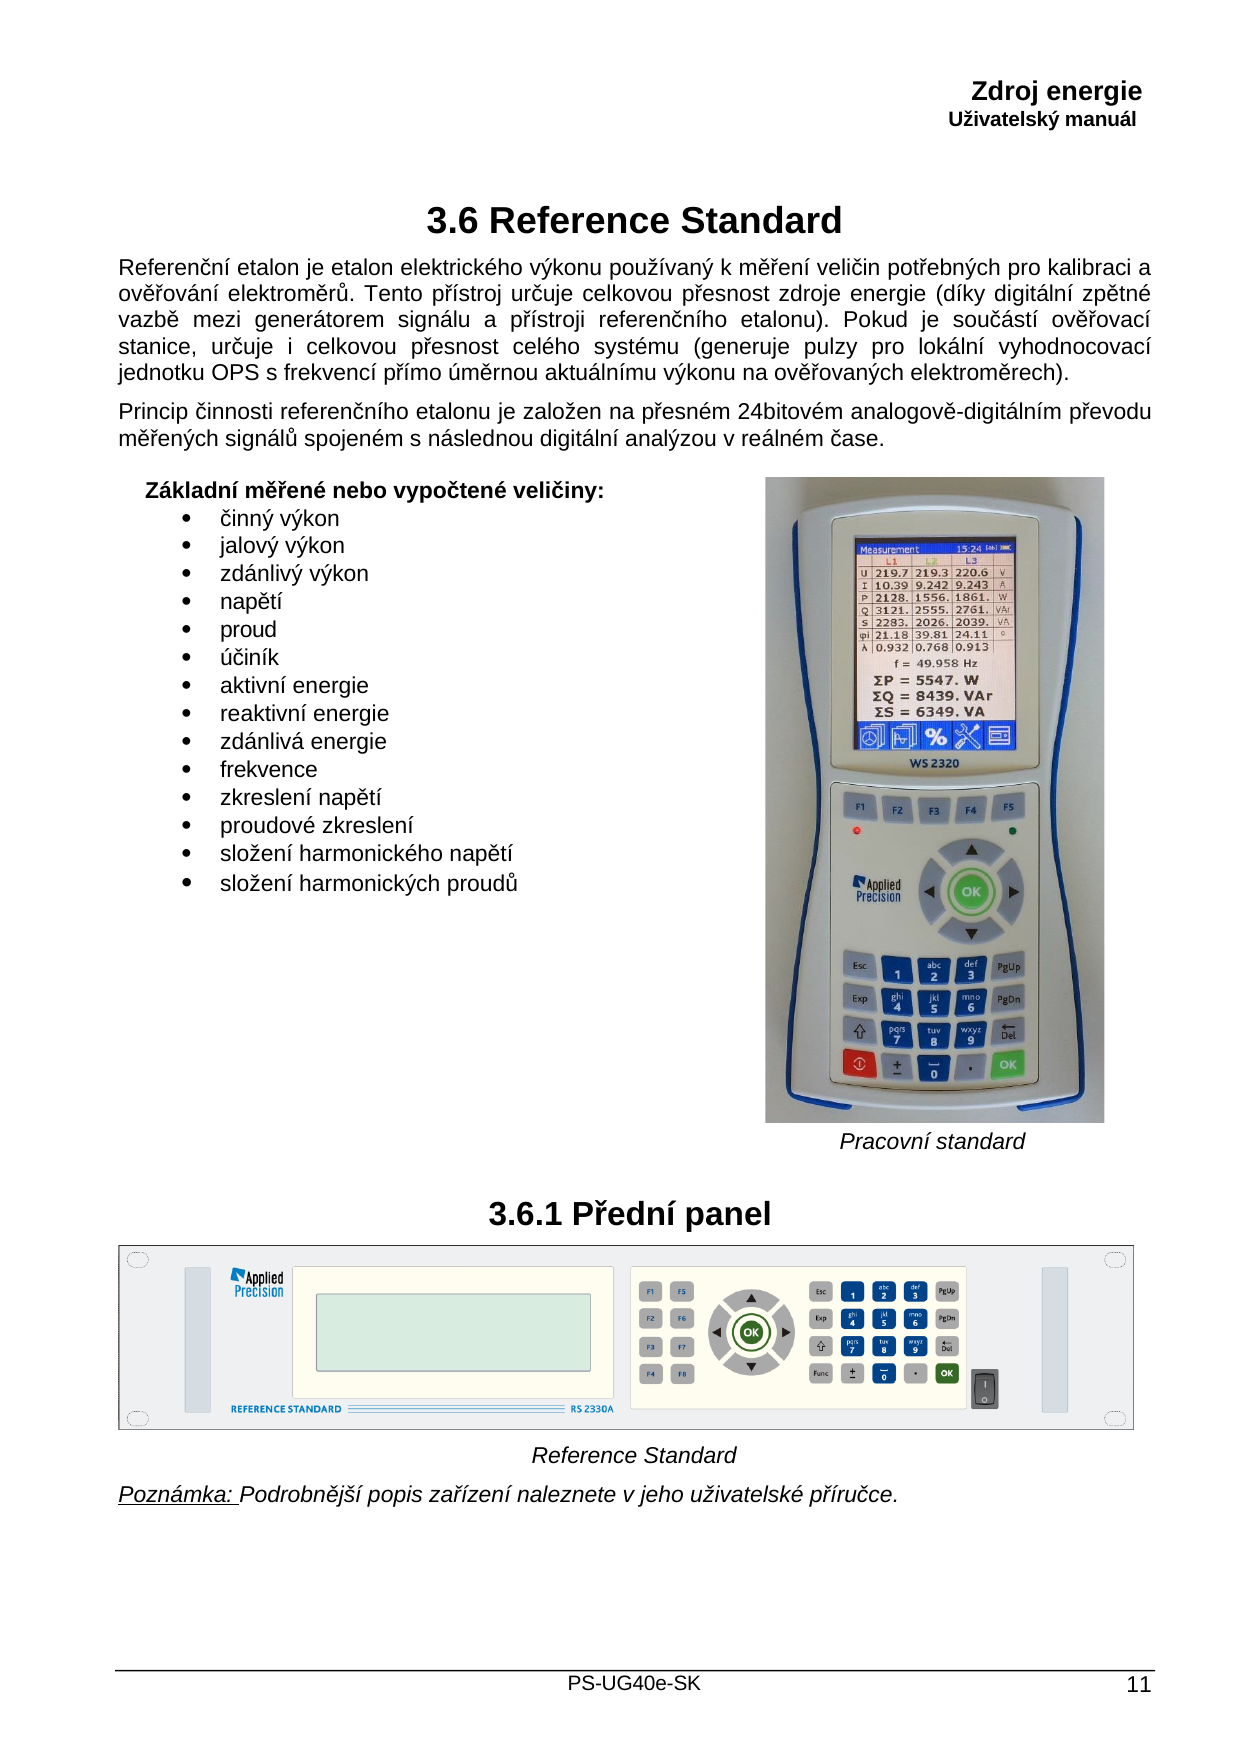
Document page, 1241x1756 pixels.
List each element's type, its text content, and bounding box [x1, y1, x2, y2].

subtitle Přední panel [488, 1194, 1163, 1232]
picture [765, 477, 1105, 1123]
text Poznámka: Podrobnější popis zařízení naleznete v jeho uživatelské příručce. [118, 1481, 1163, 1507]
text Referenční etalon je etalon elektrického výkonu používaný k měření veličin potřebných pro kalibraci a ověřování elektroměrů. Tento přístroj určuje celkovou přesnost zdroje energie (díky digitální zpětné vazbě mezi generátorem signálu a přístroji referenčního etalonu). Pokud je součástí ověřovací stanice, určuje i celkovou přesnost celého systému (generuje pulzy pro lokální vyhodnocovací jednotku OPS s frekvencí přímo úměrnou aktuálnímu výkonu na ověřovaných elektroměrech). [118, 254, 1152, 386]
table_header Základní měřené nebo vypočtené veličiny: činný výkon jalový výkon zdánlivý výkon napětí proud účiník aktivní energie reaktivní energie zdánlivá energie frekvence zkreslení napětí proudové zkreslení složení harmonického napětí složení harmonických proudů [140, 478, 704, 1157]
text Princip činnosti referenčního etalonu je založen na přesném 24bitovém analogově-digitálním převodu měřených signálů spojeném s následnou digitální analýzou v reálném čase. [118, 398, 1152, 451]
picture [118, 1245, 1134, 1430]
table_header Pracovní standard [704, 478, 1107, 1157]
subtitle Reference Standard [426, 198, 1163, 241]
